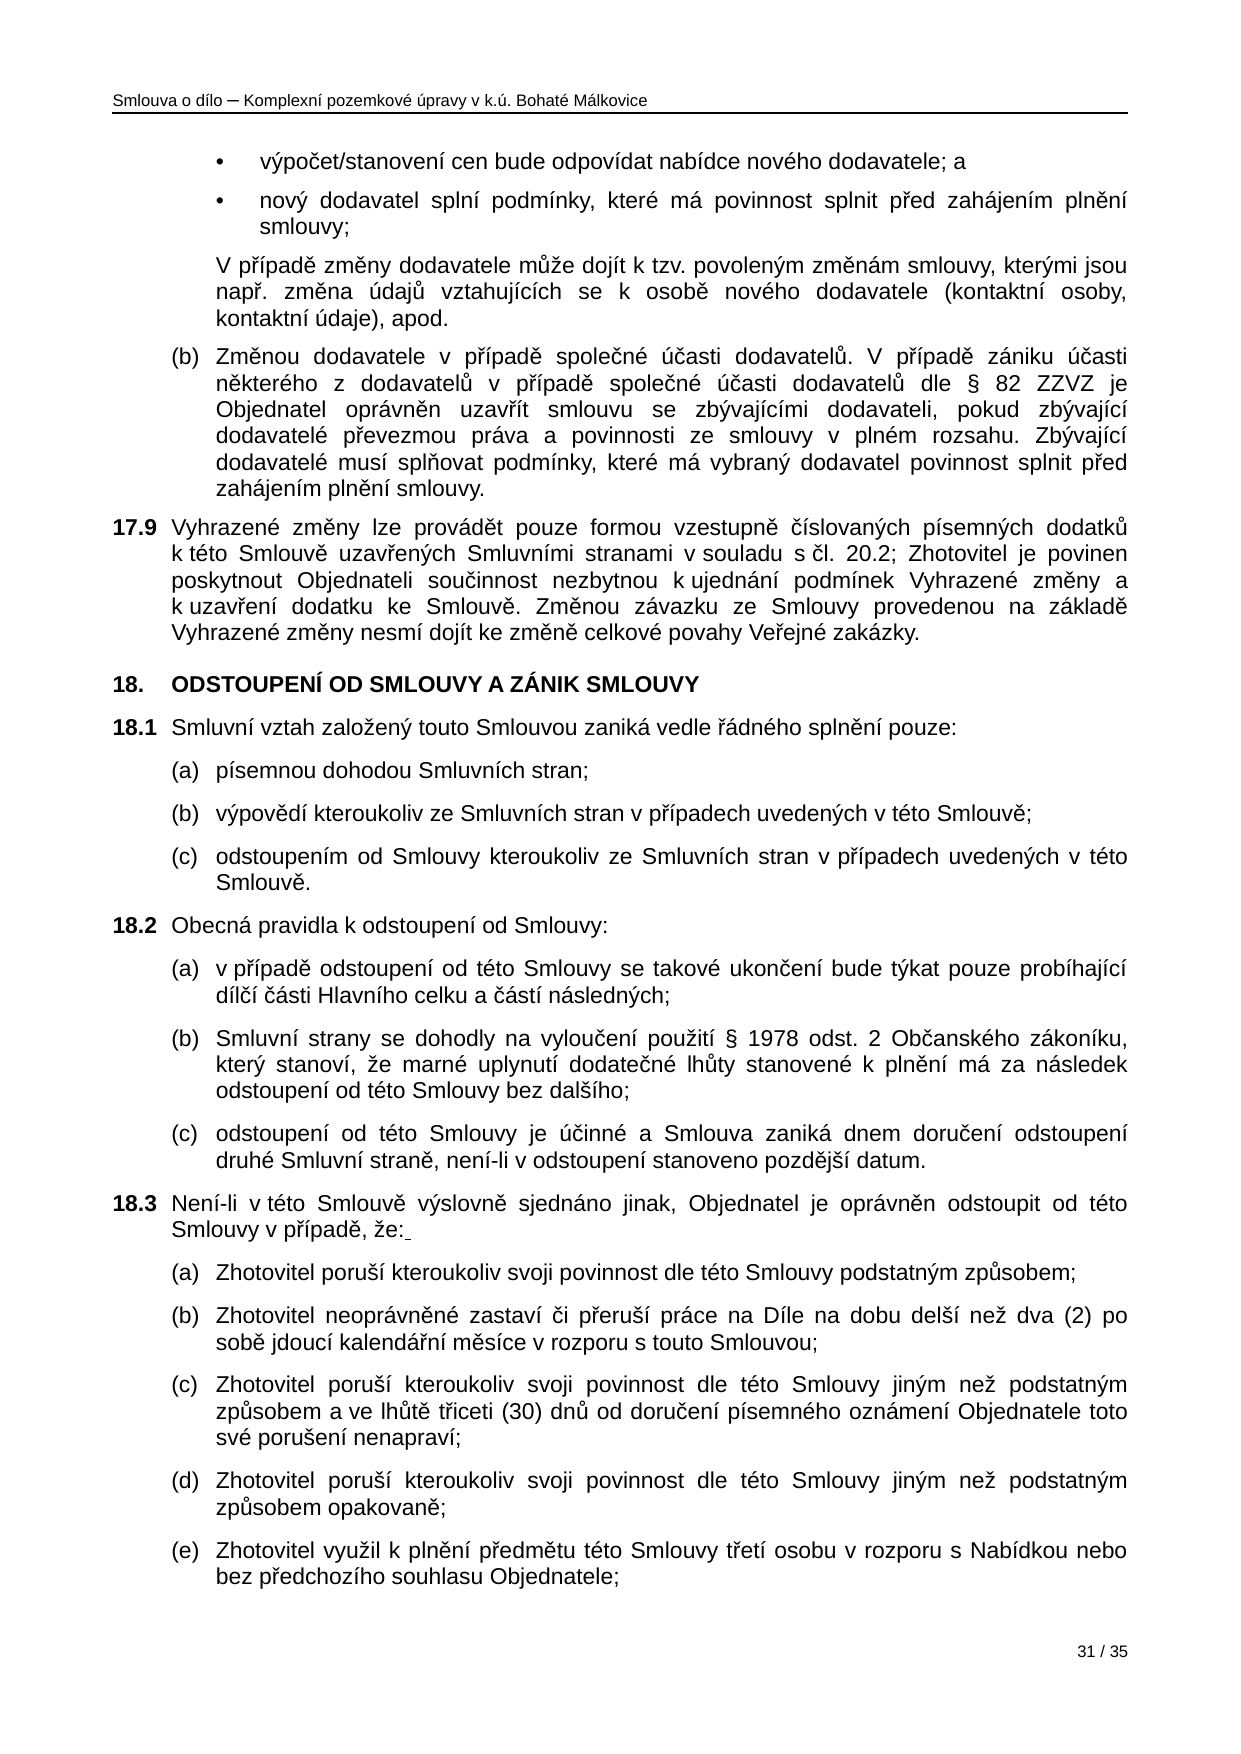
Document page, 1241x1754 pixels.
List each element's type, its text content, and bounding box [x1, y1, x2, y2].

text • nový dodavatel splní podmínky, které má povinnost splnit před zahájením plnění smlouvy; [216, 187, 1128, 239]
text V případě změny dodavatele může dojít k tzv. povoleným změnám smlouvy, kterými jsou např. změna údajů vztahujících se k osobě nového dodavatele (kontaktní osoby, kontaktní údaje), apod. [216, 252, 1128, 331]
text Zhotovitel poruší kteroukoliv svoji povinnost dle této Smlouvy jiným než podstatným způsobem a ve lhůtě třiceti (30) dnů od doručení písemného oznámení Objednatele toto své porušení nenapraví; [171, 1371, 1128, 1451]
text odstoupením od Smlouvy kteroukoliv ze Smluvních stran v případech uvedených v této Smlouvě. [171, 843, 1128, 896]
text Smluvní vztah založený touto Smlouvou zaniká vedle řádného splnění pouze: [112, 714, 1128, 740]
text Zhotovitel poruší kteroukoliv svoji povinnost dle této Smlouvy jiným než podstatným způsobem opakovaně; [171, 1467, 1128, 1520]
list Zhotovitel neoprávněné zastaví či přeruší práce na Díle na dobu delší než dva (2) po sobě jdoucí kalendářní měsíce v rozporu s touto Smlouvou; [171, 1302, 1128, 1355]
text • výpočet/stanovení cen bude odpovídat nabídce nového dodavatele; a [216, 148, 1128, 174]
list v případě odstoupení od této Smlouvy se takové ukončení bude týkat pouze probíhající dílčí části Hlavního celku a částí následných; [171, 955, 1128, 1008]
text Zhotovitel využil k plnění předmětu této Smlouvy třetí osobu v rozporu s Nabídkou nebo bez předchozího souhlasu Objednatele; [171, 1537, 1128, 1589]
list Změnou dodavatele v případě společné účasti dodavatelů. V případě zániku účasti některého z dodavatelů v případě společné účasti dodavatelů dle § 82 ZZVZ je Objednatel oprávněn uzavřít smlouvu se zbývajícími dodavateli, pokud zbývající dodavatelé převezmou práva a povinnosti ze smlouvy v plném rozsahu. Zbývající dodavatelé musí splňovat podmínky, které má vybraný dodavatel povinnost splnit před zahájením plnění smlouvy. [171, 343, 1128, 501]
list písemnou dohodou Smluvních stran; [171, 757, 1128, 783]
text Vyhrazené změny lze provádět pouze formou vzestupně číslovaných písemných dodatků k této Smlouvě uzavřených Smluvními stranami v souladu s čl. 20.2; Zhotovitel je povinen poskytnout Objednateli součinnost nezbytnou k ujednání podmínek Vyhrazené změny a k uzavření dodatku ke Smlouvě. Změnou závazku ze Smlouvy provedenou na základě Vyhrazené změny nesmí dojít ke změně celkové povahy Veřejné zakázky. [112, 514, 1128, 646]
text výpovědí kteroukoliv ze Smluvních stran v případech uvedených v této Smlouvě; [171, 800, 1128, 826]
text Není-li v této Smlouvě výslovně sjednáno jinak, Objednatel je oprávněn odstoupit od této Smlouvy v případě, že: [112, 1190, 1128, 1242]
list Zhotovitel poruší kteroukoliv svoji povinnost dle této Smlouvy podstatným způsobem; [171, 1259, 1128, 1285]
text odstoupení od této Smlouvy je účinné a Smlouva zaniká dnem doručení odstoupení druhé Smluvní straně, není-li v odstoupení stanoveno pozdější datum. [171, 1120, 1128, 1173]
text Obecná pravidla k odstoupení od Smlouvy: [112, 912, 1128, 938]
text Smluvní strany se dohodly na vyloučení použití § 1978 odst. 2 Občanského zákoníku, který stanoví, že marné uplynutí dodatečné lhůty stanovené k plnění má za následek odstoupení od této Smlouvy bez dalšího; [171, 1024, 1128, 1104]
text ODSTOUPENÍ OD SMLOUVY a zánik smlouvy [112, 671, 1128, 697]
